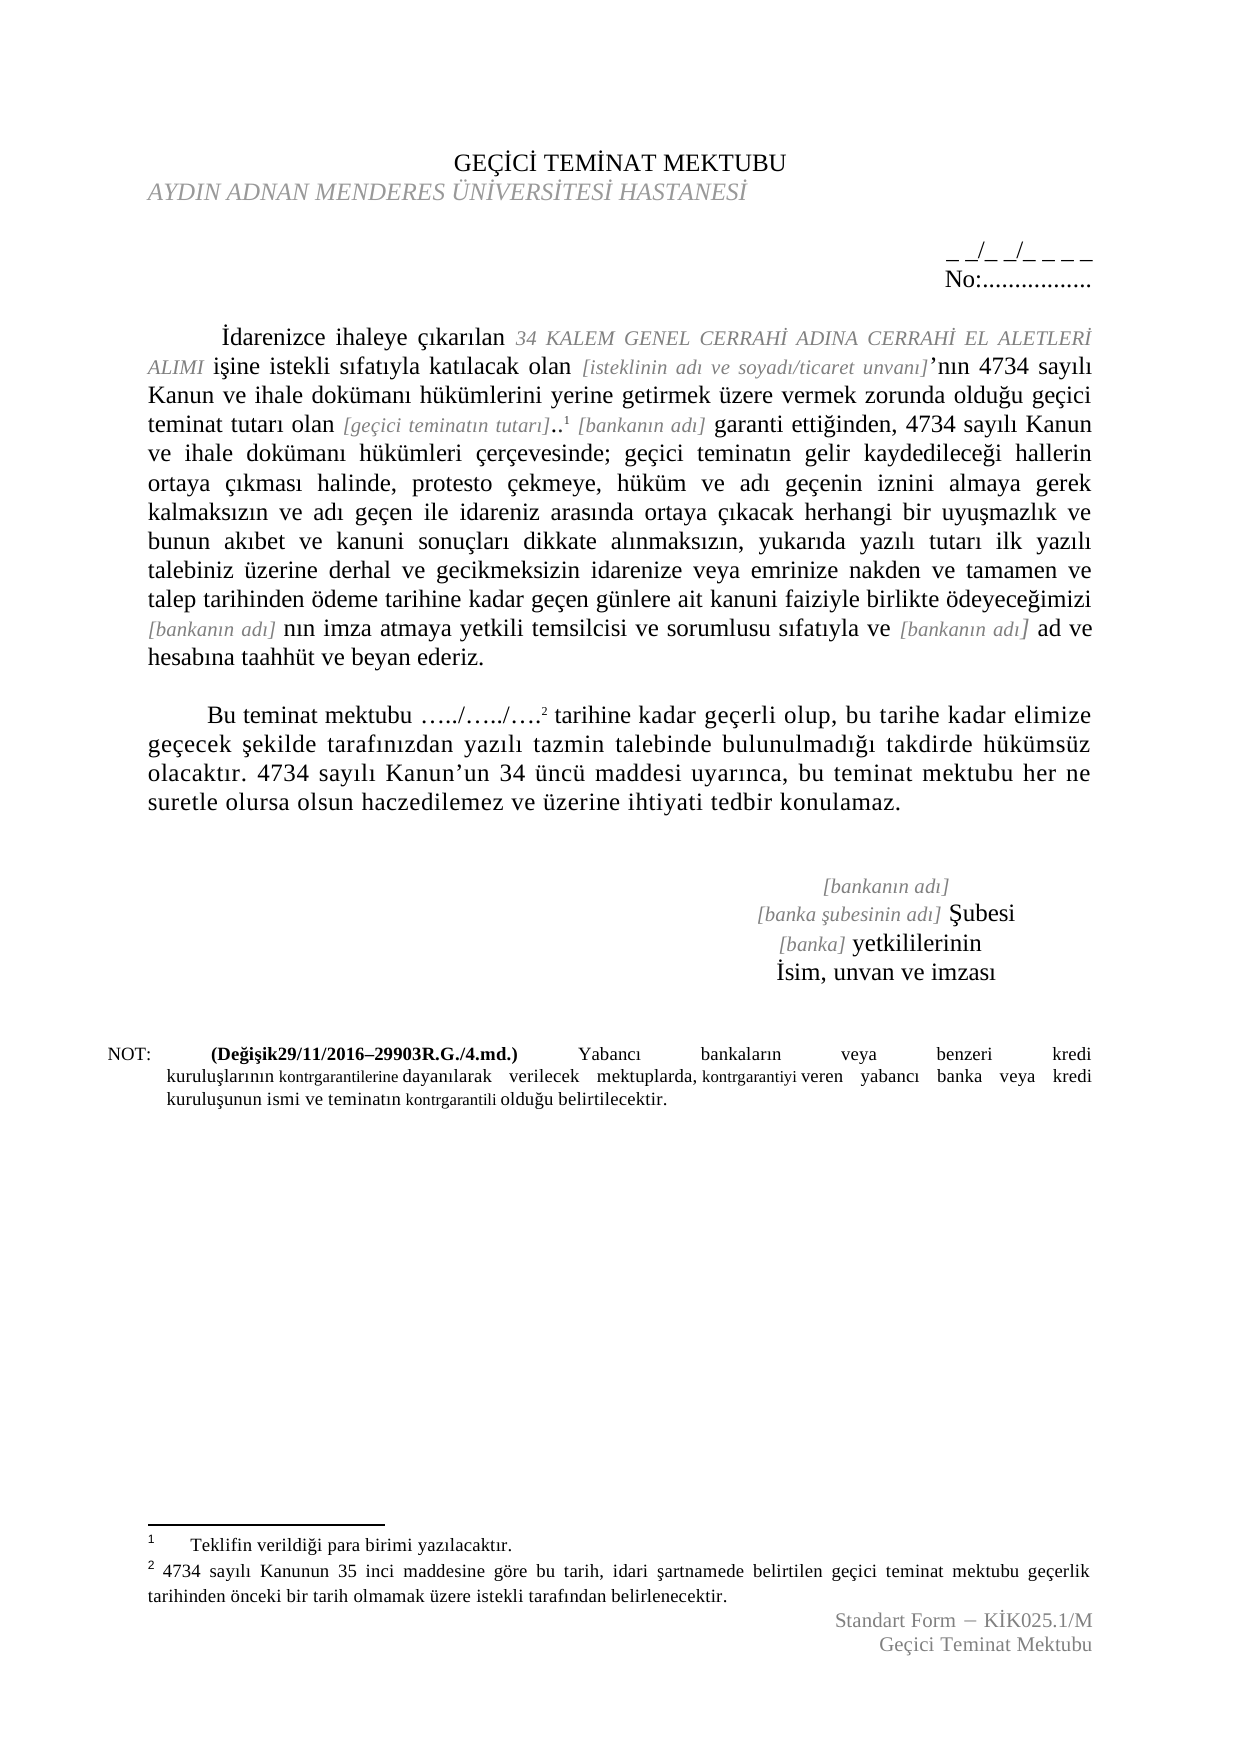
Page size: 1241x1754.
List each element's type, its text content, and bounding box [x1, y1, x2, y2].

text [banka şubesinin adı] Şubesi [679, 898, 1092, 927]
text İsim, unvan ve imzası [679, 956, 1092, 986]
text NOT: (Değişik29/11/2016–29903R.G./4.md.) Yabancı bankaların veya benzeri kredi kuruluşlarının kontrgarantilerine dayanılarak verilecek mektuplarda, kontrgarantiyi veren yabancı banka veya kredi kuruluşunun ismi ve teminatın kontrgarantili olduğu belirtilecektir. [107, 1043, 1092, 1109]
text [bankanın adı] [679, 874, 1092, 898]
subtitle GEÇİCİ TEMİNAT MEKTUBU [148, 148, 1092, 177]
text No:................. [148, 264, 1092, 293]
text AYDIN ADNAN MENDERES ÜNİVERSİTESİ HASTANESİ [148, 177, 1092, 206]
text İdarenizce ihaleye çıkarılan 34 KALEM GENEL CERRAHİ ADINA CERRAHİ EL ALETLERİ ALIMI işine istekli sıfatıyla katılacak olan [isteklinin adı ve soyadı/ticaret unvanı]’nın 4734 sayılı Kanun ve ihale dokümanı hükümlerini yerine getirmek üzere vermek zorunda olduğu geçici teminat tutarı olan [geçici teminatın tutarı].. [bankanın adı] garanti ettiğinden, 4734 sayılı Kanun ve ihale dokümanı hükümleri çerçevesinde; geçici teminatın gelir kaydedileceği hallerin ortaya çıkması halinde, protesto çekmeye, hüküm ve adı geçenin iznini almaya gerek kalmaksızın ve adı geçen ile idareniz arasında ortaya çıkacak herhangi bir uyuşmazlık ve bunun akıbet ve kanuni sonuçları dikkate alınmaksızın, yukarıda yazılı tutarı ilk yazılı talebiniz üzerine derhal ve gecikmeksizin idarenize veya emrinize nakden ve tamamen ve talep tarihinden ödeme tarihine kadar geçen günlere ait kanuni faiziyle birlikte ödeyeceğimizi [bankanın adı] nın imza atmaya yetkili temsilcisi ve sorumlusu sıfatıyla ve [bankanın adı] ad ve hesabına taahhüt ve beyan ederiz. [148, 322, 1092, 671]
text [banka] yetkililerinin [148, 927, 1092, 956]
text Bu teminat mektubu …../…../…. tarihine kadar geçerli olup, bu tarihe kadar elimize geçecek şekilde tarafınızdan yazılı tazmin talebinde bulunulmadığı takdirde hükümsüz olacaktır. 4734 sayılı Kanun’un 34 üncü maddesi uyarınca, bu teminat mektubu her ne suretle olursa olsun haczedilemez ve üzerine ihtiyati tedbir konulamaz. [148, 700, 1092, 816]
text _ _/_ _/_ _ _ _ [148, 235, 1092, 264]
